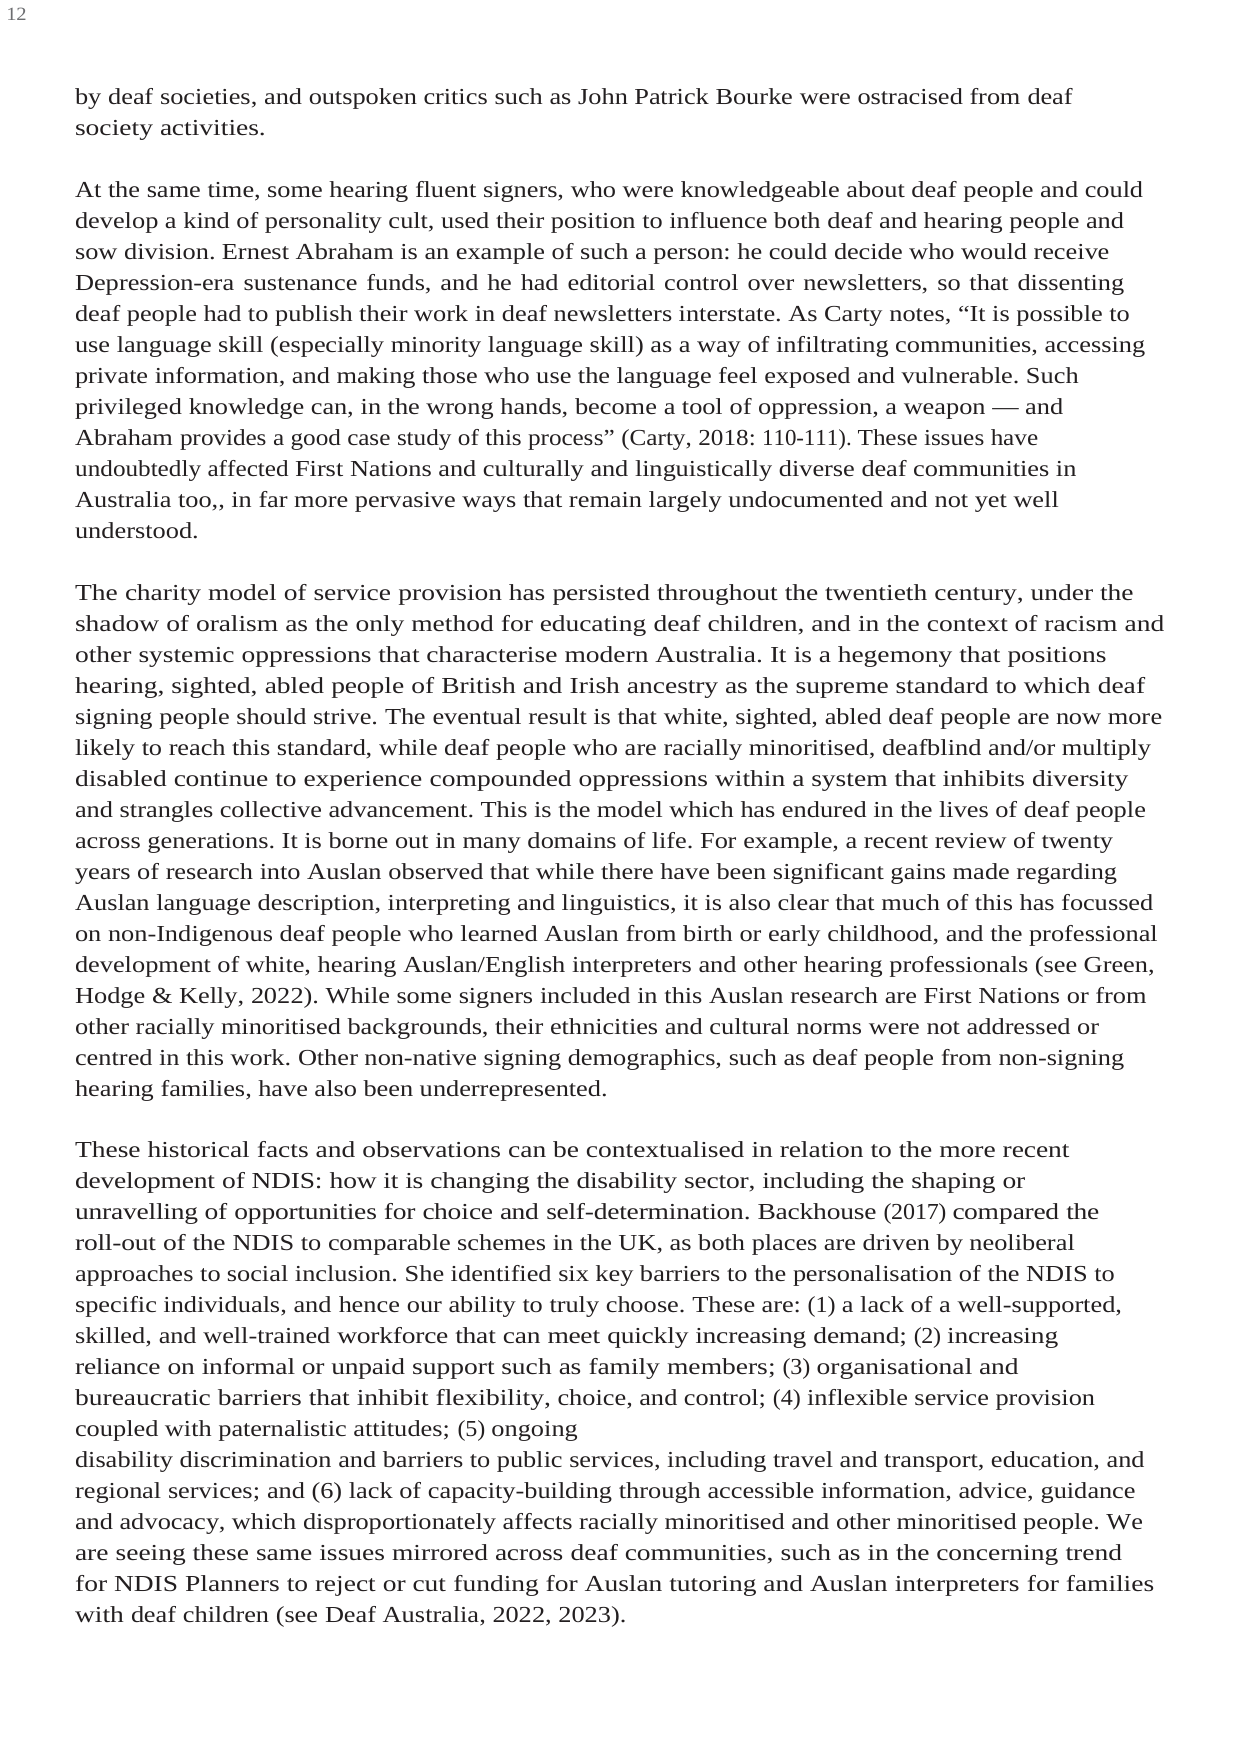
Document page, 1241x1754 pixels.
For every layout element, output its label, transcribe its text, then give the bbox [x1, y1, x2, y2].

text disability discrimination and barriers to public services, including travel and transport, education, and regional services; and (6) lack of capacity-building through accessible information, advice, guidance and advocacy, which disproportionately affects racially minoritised and other minoritised people. We are seeing these same issues mirrored across deaf communities, such as in the concerning trend for NDIS Planners to reject or cut funding for Auslan tutoring and Auslan interpreters for families with deaf children (see Deaf Australia, 2022, 2023). [75, 1446, 1155, 1628]
text and strangles collective advancement. This is the model which has endured in the lives of deaf people across generations. It is borne out in many domains of life. For example, a recent review of twenty years of research into Auslan observed that while there have been significant gains made regarding Auslan language description, interpreting and linguistics, it is also clear that much of this has focussed on non-Indigenous deaf people who learned Auslan from birth or early childhood, and the professional development of white, hearing Auslan/English interpreters and other hearing professionals (see Green, Hodge & Kelly, 2022). While some signers included in this Auslan research are First Nations or from other racially minoritised backgrounds, their ethnicities and cultural norms were not addressed or centred in this work. Other non-native signing demographics, such as deaf people from non-signing hearing families, have also been underrepresented. [75, 796, 1165, 1102]
text At the same time, some hearing fluent signers, who were knowledgeable about deaf people and could develop a kind of personality cult, used their position to influence both deaf and hearing people and sow division. Ernest Abraham is an example of such a person: he could decide who would receive Depression-era sustenance funds, and he had editorial control over newsletters, so that dissenting deaf people had to publish their work in deaf newsletters interstate. As Carty notes, “It is possible to use language skill (especially minority language skill) as a way of infiltrating communities, accessing private information, and making those who use the language feel exposed and vulnerable. Such privileged knowledge can, in the wrong hands, become a tool of oppression, a weapon — and Abraham provides a good case study of this process” (Carty, 2018: 110-111). These issues have undoubtedly affected First Nations and culturally and linguistically diverse deaf communities in Australia too,, in far more pervasive ways that remain largely undocumented and not yet well understood. [75, 176, 1155, 544]
text These historical facts and observations can be contextualised in relation to the more recent development of NDIS: how it is changing the disability sector, including the shaping or unravelling of opportunities for choice and self-determination. Backhouse (2017) compared the roll-out of the NDIS to comparable schemes in the UK, as both places are driven by neoliberal approaches to social inclusion. She identified six key barriers to the personalisation of the NDIS to specific individuals, and hence our ability to truly choose. These are: (1) a lack of a well-supported, skilled, and well-trained workforce that can meet quickly increasing demand; (2) increasing reliance on informal or unpaid support such as family members; (3) organisational and bureaucratic barriers that inhibit flexibility, choice, and control; (4) inflexible service provision coupled with paternalistic attitudes; (5) ongoing [75, 1136, 1145, 1442]
text The charity model of service provision has persisted throughout the twentieth century, under the shadow of oralism as the only method for educating deaf children, and in the context of racism and other systemic oppressions that characterise modern Australia. It is a hegemony that positions hearing, sighted, abled people of British and Irish ancestry as the supreme standard to which deaf signing people should strive. The eventual result is that white, sighted, abled deaf people are now more likely to reach this standard, while deaf people who are racially minoritised, deafblind and/or multiply disabled continue to experience compounded oppressions within a system that inhibits diversity [75, 579, 1178, 791]
text by deaf societies, and outspoken critics such as John Patrick Bourke were ostracised from deaf society activities. [75, 83, 1145, 140]
